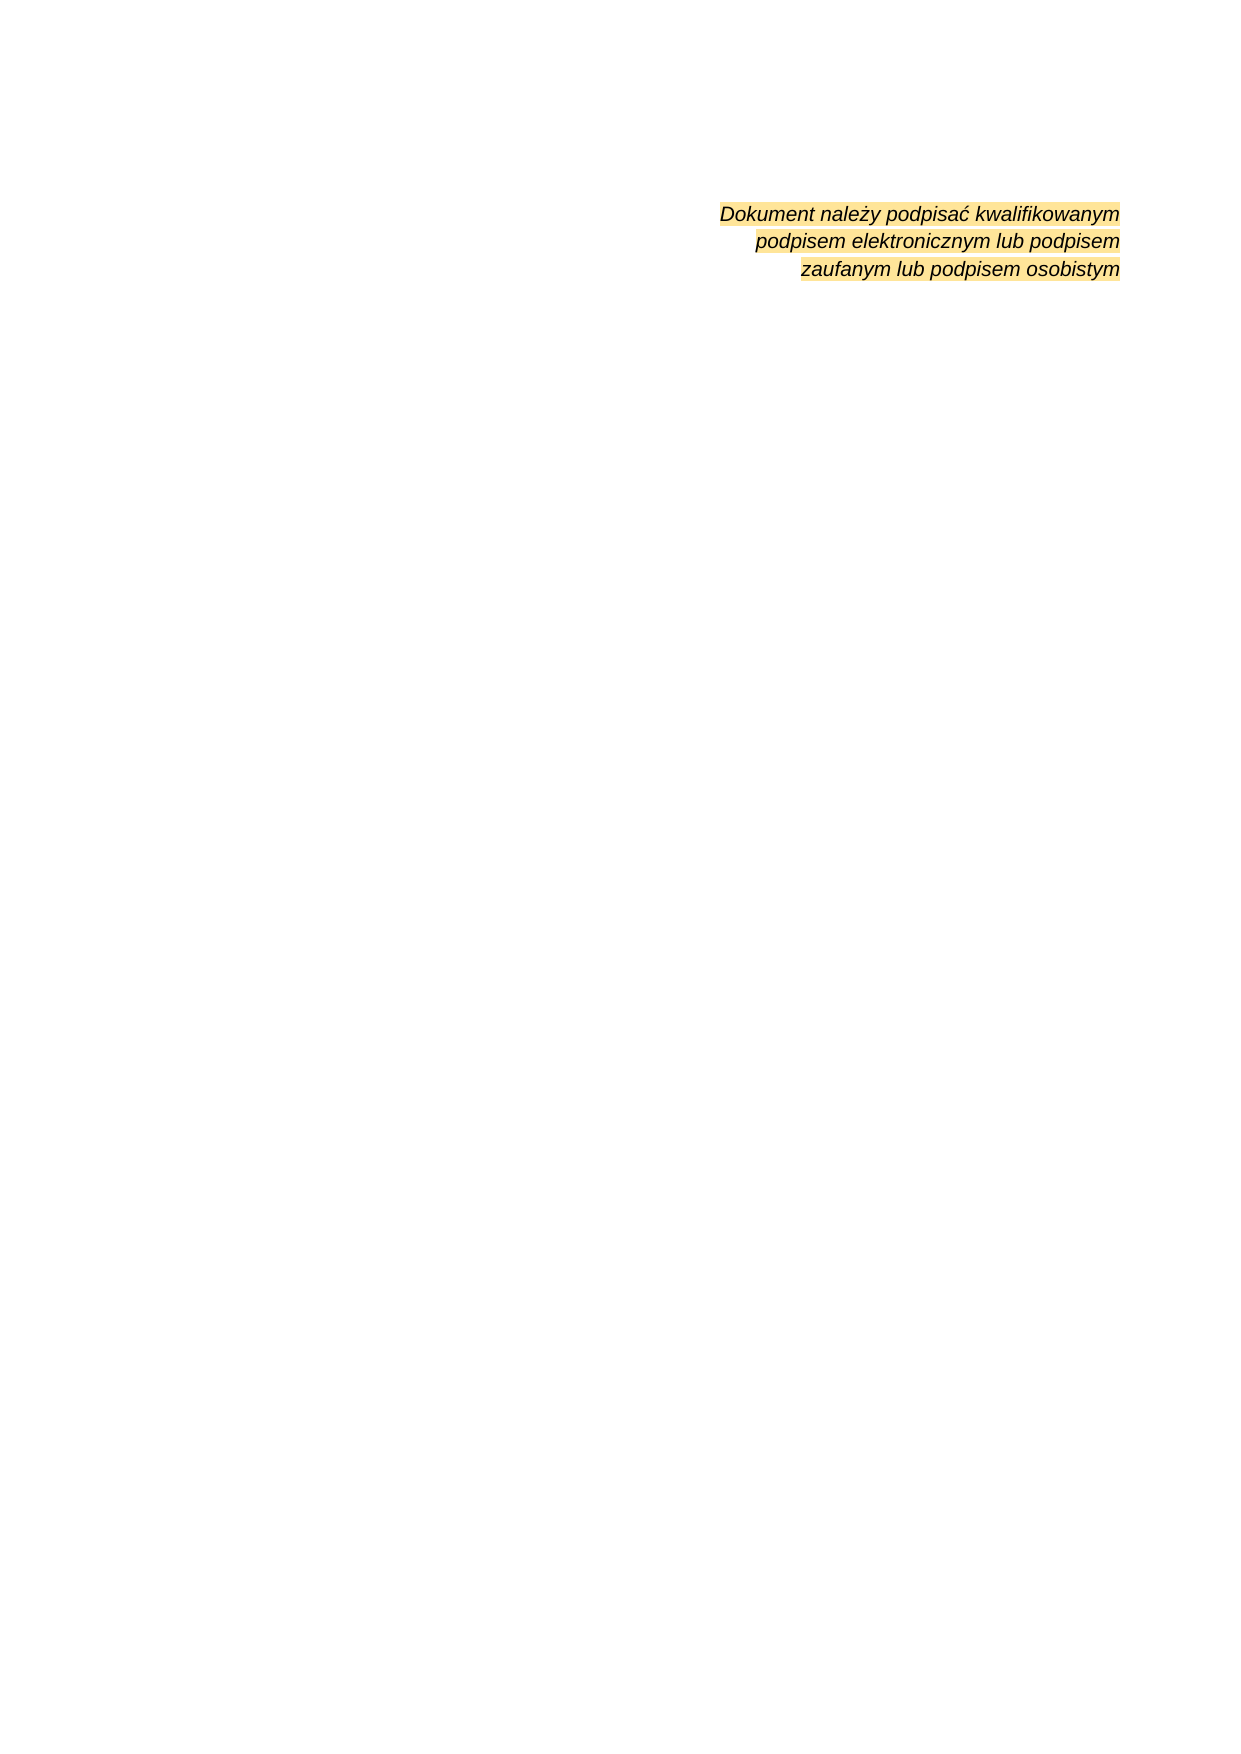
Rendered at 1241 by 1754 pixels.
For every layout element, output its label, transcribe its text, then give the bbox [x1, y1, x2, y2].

text Dokument należy podpisać kwalifikowanym podpisem elektronicznym lub podpisem zaufanym lub podpisem osobistym [679, 202, 1122, 281]
